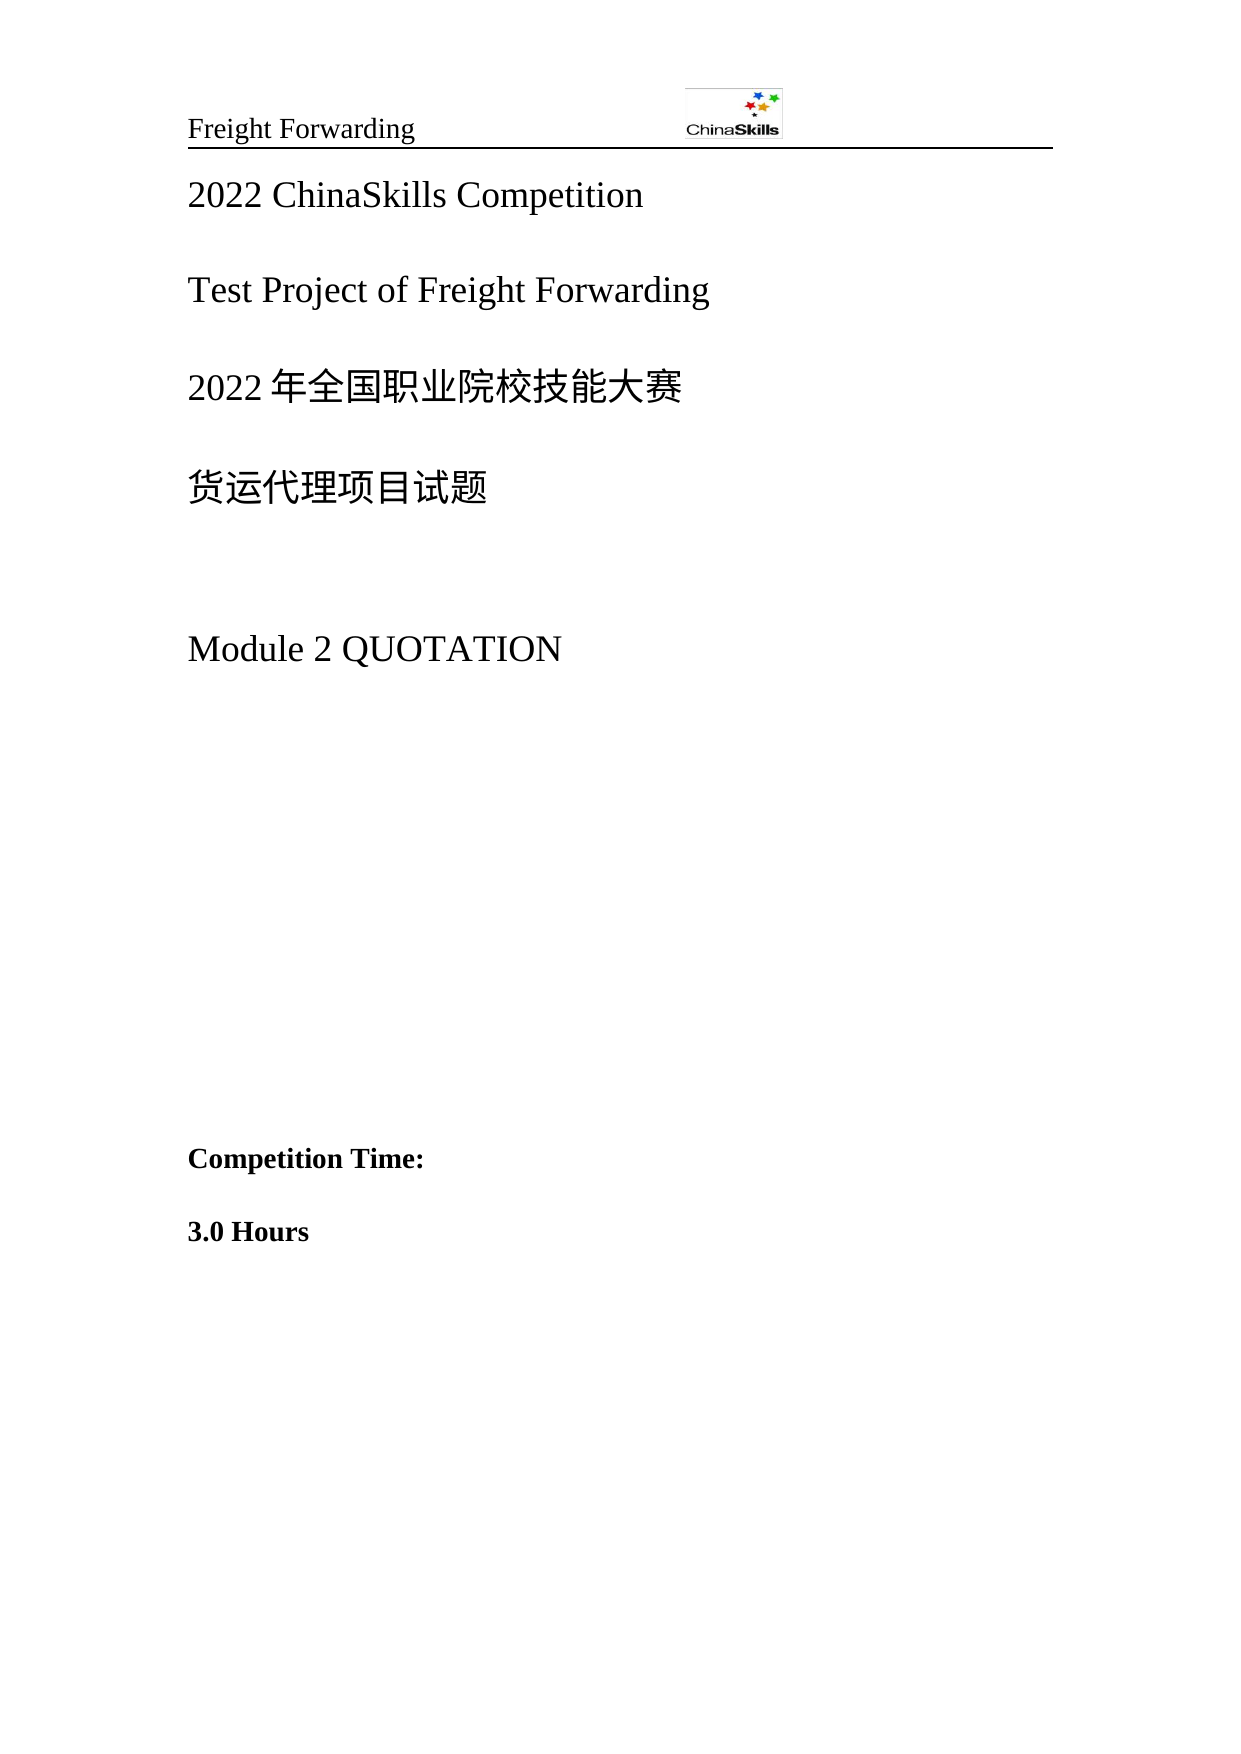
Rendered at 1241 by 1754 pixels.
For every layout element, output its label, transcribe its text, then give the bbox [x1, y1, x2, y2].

picture [685, 88, 783, 139]
text Test Project of Freight Forwarding [187, 257, 1053, 322]
text 2022 ChinaSkills Competition [187, 162, 1053, 227]
text 2022年全国职业院校技能大赛 [187, 352, 1053, 417]
text 货运代理项目试题 [187, 452, 1053, 517]
text Module 2 QUOTATION [187, 615, 1053, 680]
text 3.0 Hours [187, 1198, 1053, 1263]
text Competition Time: [187, 1125, 1053, 1190]
